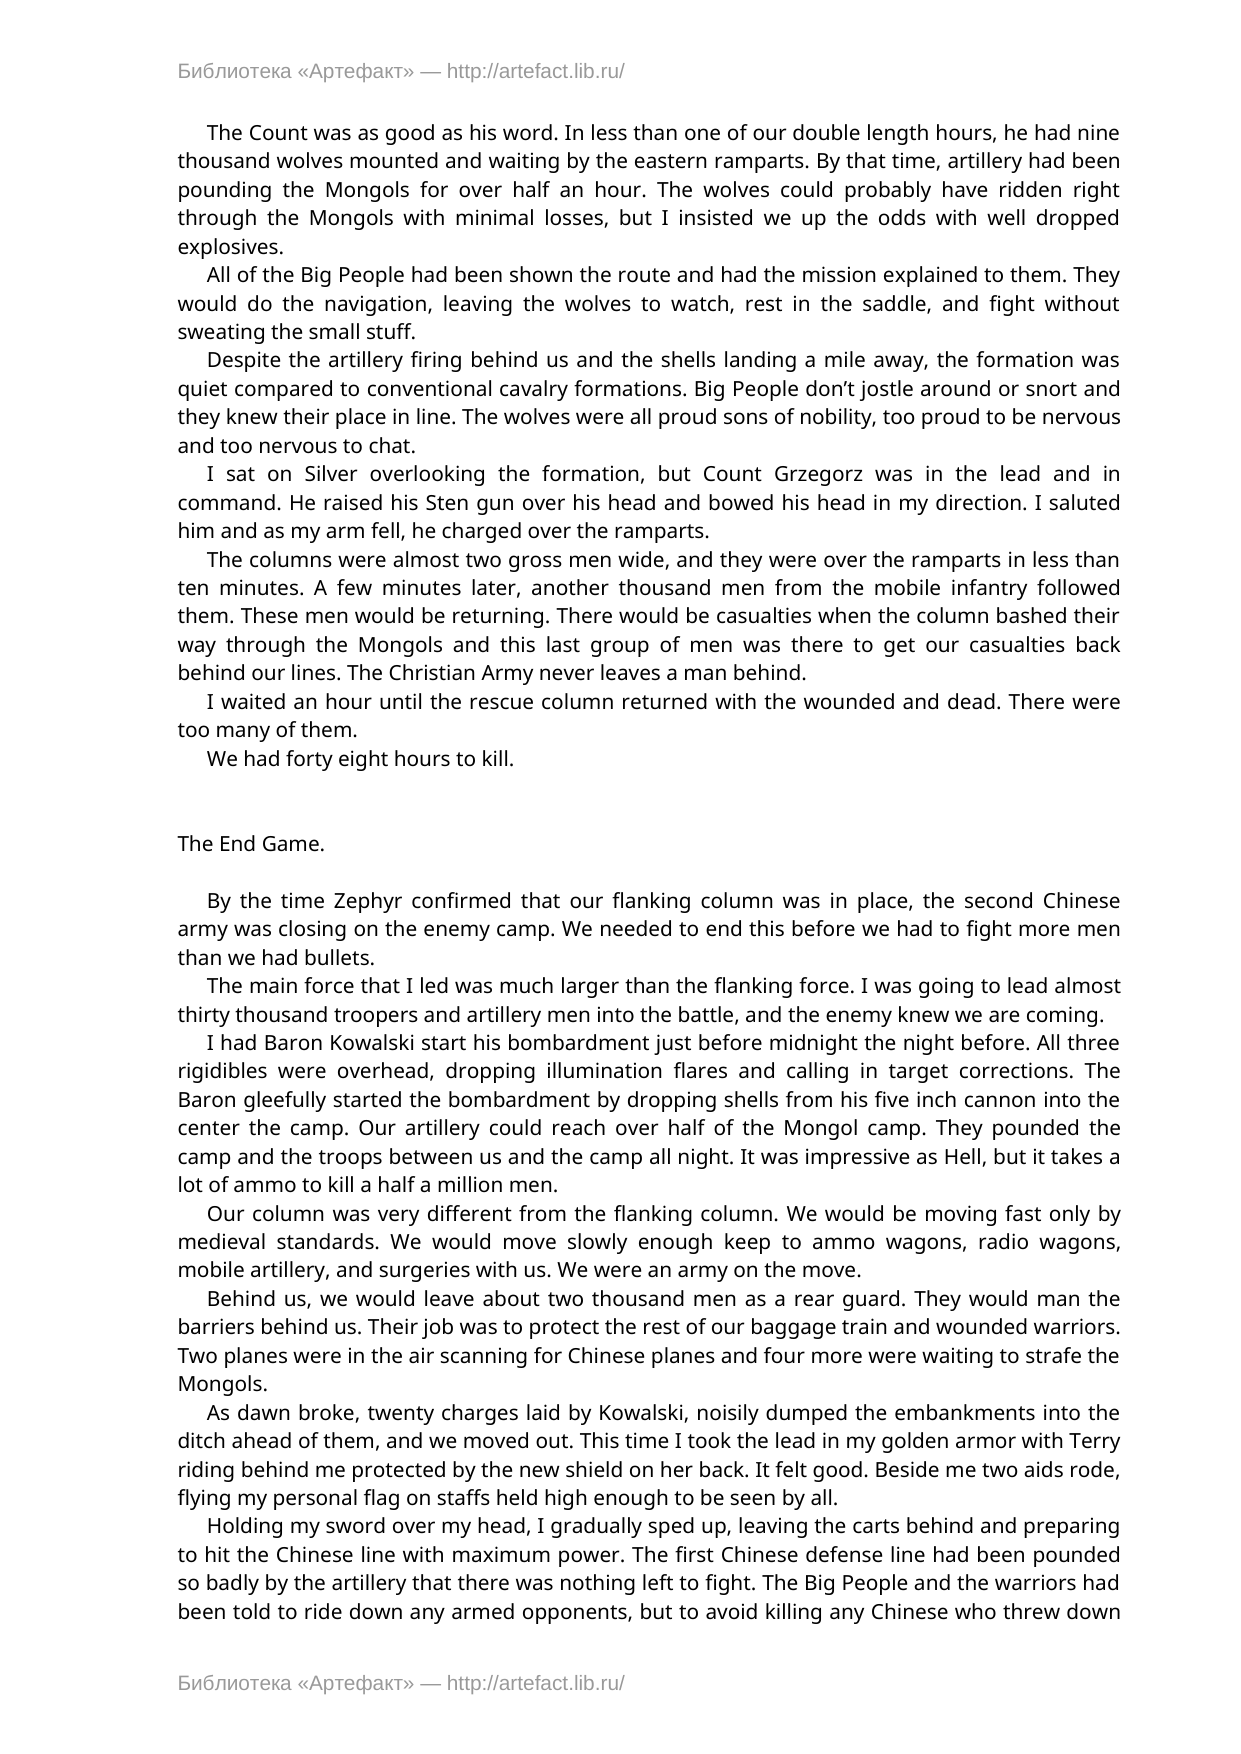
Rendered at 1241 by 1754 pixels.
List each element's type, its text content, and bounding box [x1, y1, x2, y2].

text We had forty eight hours to kill. [177, 744, 1122, 772]
text The Count was as good as his word. In less than one of our double length hours, he had nine thousand wolves mounted and waiting by the eastern ramparts. By that time, artillery had been pounding the Mongols for over half an hour. The wolves could probably have ridden right through the Mongols with minimal losses, but I insisted we up the odds with well dropped explosives. [177, 118, 1122, 260]
text I waited an hour until the rescue column returned with the wounded and dead. There were too many of them. [177, 687, 1122, 744]
text Behind us, we would leave about two thousand men as a rear guard. They would man the barriers behind us. Their job was to protect the rest of our baggage train and wounded warriors. Two planes were in the air scanning for Chinese planes and four more were waiting to strafe the Mongols. [177, 1284, 1122, 1398]
text The main force that I led was much larger than the flanking force. I was going to lead almost thirty thousand troopers and artillery men into the battle, and the enemy knew we are coming. [177, 971, 1122, 1028]
text As dawn broke, twenty charges laid by Kowalski, noisily dumped the embankments into the ditch ahead of them, and we moved out. This time I took the lead in my golden armor with Terry riding behind me protected by the new shield on her back. It felt good. Beside me two aids rode, flying my personal flag on staffs held high enough to be seen by all. [177, 1398, 1122, 1512]
text Our column was very different from the flanking column. We would be moving fast only by medieval standards. We would move slowly enough keep to ammo wagons, radio wagons, mobile artillery, and surgeries with us. We were an army on the move. [177, 1199, 1122, 1284]
text I sat on Silver overlooking the formation, but Count Grzegorz was in the lead and in command. He raised his Sten gun over his head and bowed his head in my direction. I saluted him and as my arm fell, he charged over the ramparts. [177, 459, 1122, 545]
text By the time Zephyr confirmed that our flanking column was in place, the second Chinese army was closing on the enemy camp. We needed to end this before we had to fight more men than we had bullets. [177, 886, 1122, 971]
text The columns were almost two gross men wide, and they were over the ramparts in less than ten minutes. A few minutes later, another thousand men from the mobile infantry followed them. These men would be returning. There would be casualties when the column bashed their way through the Mongols and this last group of men was there to get our casualties back behind our lines. The Christian Army never leaves a man behind. [177, 545, 1122, 687]
text The End Game. [177, 829, 1122, 857]
text I had Baron Kowalski start his bombardment just before midnight the night before. All three rigidibles were overhead, dropping illumination flares and calling in target corrections. The Baron gleefully started the bombardment by dropping shells from his five inch cannon into the center the camp. Our artillery could reach over half of the Mongol camp. They pounded the camp and the troops between us and the camp all night. It was impressive as Hell, but it takes a lot of ammo to kill a half a million men. [177, 1028, 1122, 1199]
text Despite the artillery firing behind us and the shells landing a mile away, the formation was quiet compared to conventional cavalry formations. Big People don’t jostle around or snort and they knew their place in line. The wolves were all proud sons of nobility, too proud to be nervous and too nervous to chat. [177, 346, 1122, 459]
text All of the Big People had been shown the route and had the mission explained to them. They would do the navigation, leaving the wolves to watch, rest in the saddle, and fight without sweating the small stuff. [177, 260, 1122, 346]
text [177, 1512, 1122, 1625]
